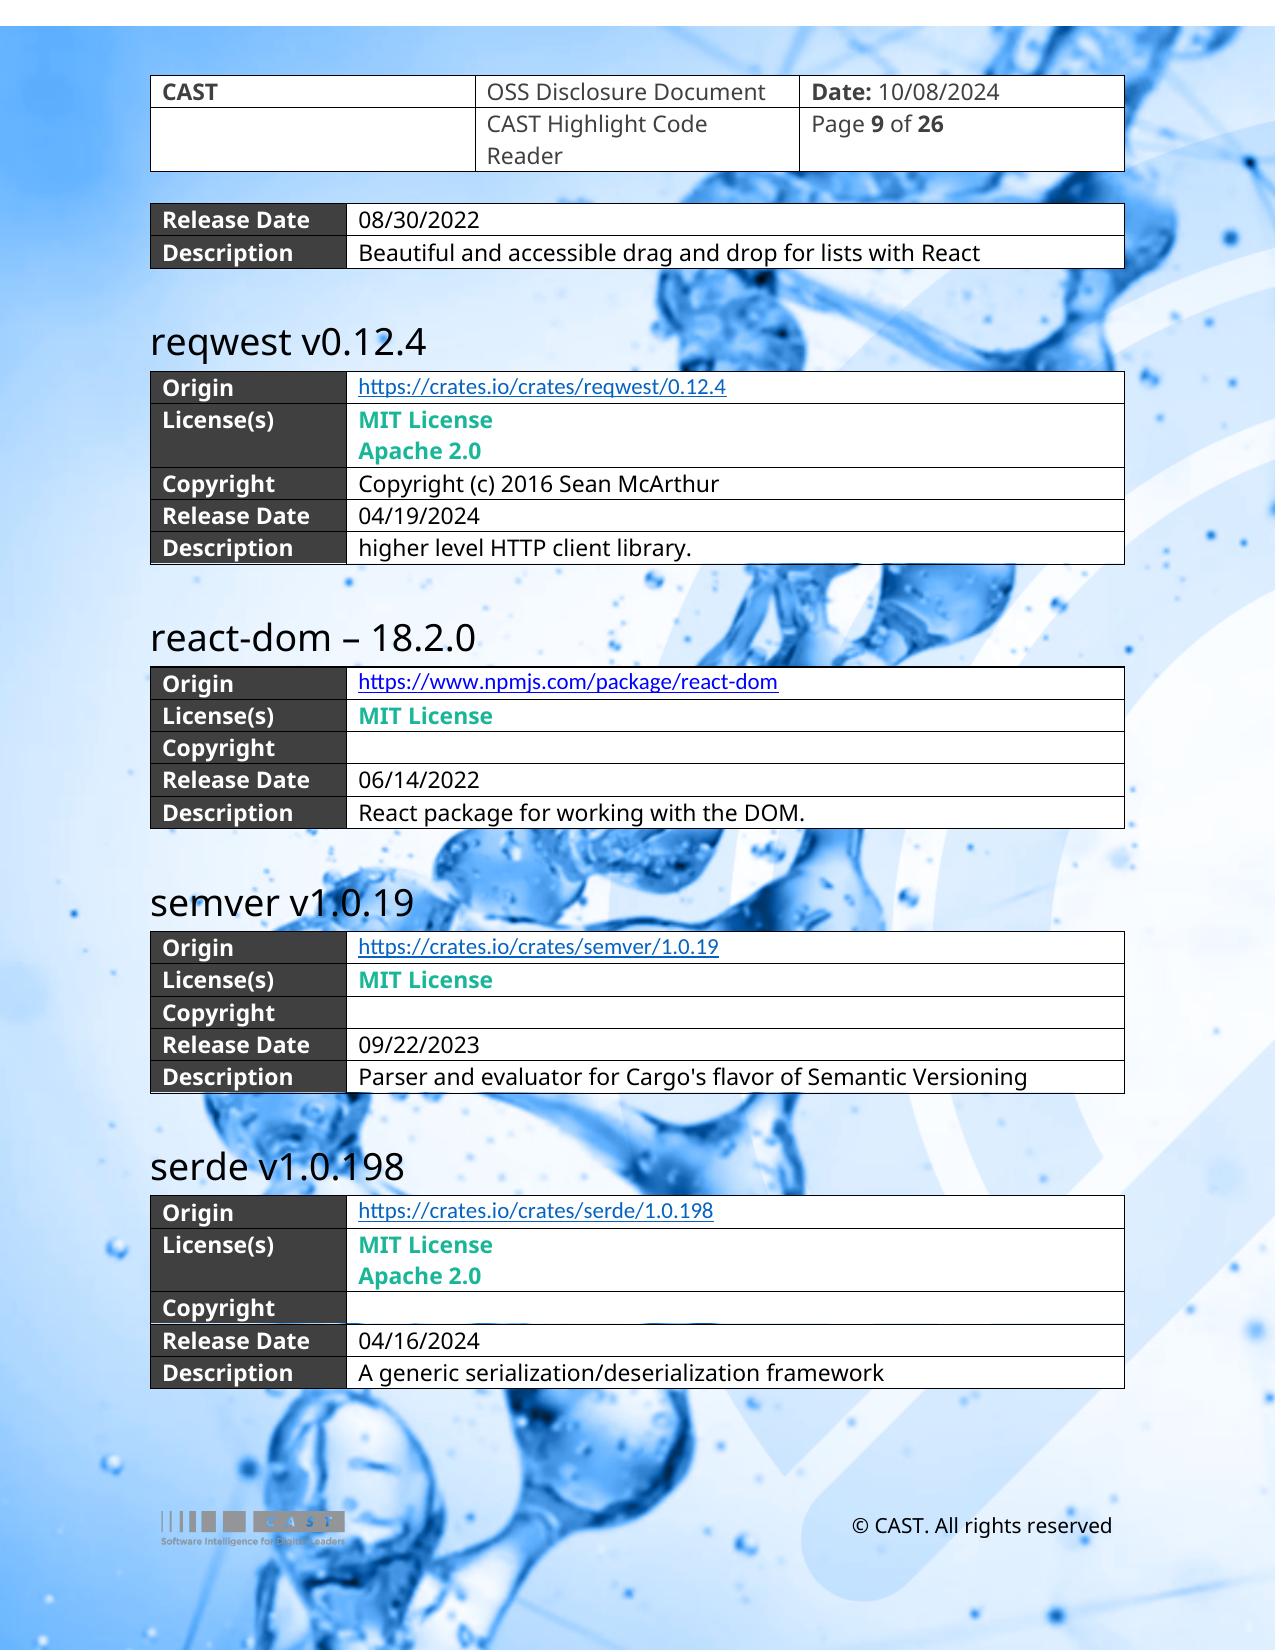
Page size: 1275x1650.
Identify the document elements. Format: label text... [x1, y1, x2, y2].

table_cell [347, 997, 1124, 1028]
table_cell higher level HTTP client library. [347, 532, 1124, 563]
subtitle react-dom – 18.2.0 [150, 611, 1125, 662]
table_cell Copyright (c) 2016 Sean McArthur [347, 468, 1124, 499]
table_cell Release Date [151, 1325, 346, 1356]
table_cell License(s) [151, 964, 346, 996]
table_cell A generic serialization/deserialization framework [347, 1357, 1124, 1388]
table_cell 08/30/2022 [347, 204, 1124, 235]
table_header Origin [151, 932, 346, 963]
table_cell Copyright [151, 1292, 346, 1323]
table_header https://crates.io/crates/semver/1.0.19 [347, 932, 1124, 963]
table_header https://www.npmjs.com/package/react-dom [347, 668, 1124, 699]
table_header https://crates.io/crates/reqwest/0.12.4 [347, 372, 1124, 403]
table_cell Description [151, 797, 346, 828]
table_cell [347, 1292, 1124, 1323]
table_cell Release Date [151, 204, 346, 235]
table_cell Parser and evaluator for Cargo's flavor of Semantic Versioning [347, 1061, 1124, 1092]
table_cell Description [151, 1061, 346, 1092]
table_cell Copyright [151, 997, 346, 1028]
table_cell Beautiful and accessible drag and drop for lists with React [347, 236, 1124, 268]
subtitle serde v1.0.198 [150, 1140, 1125, 1191]
table_cell MIT License [347, 700, 1124, 731]
table_cell 06/14/2022 [347, 764, 1124, 796]
table_cell 04/19/2024 [347, 500, 1124, 531]
subtitle semver v1.0.19 [150, 876, 1125, 927]
table_cell License(s) [151, 1229, 346, 1291]
table_cell License(s) [151, 700, 346, 731]
table_cell License(s) [151, 404, 346, 467]
table_cell React package for working with the DOM. [347, 797, 1124, 828]
table_cell MIT License Apache 2.0 [347, 404, 1124, 467]
subtitle reqwest v0.12.4 [150, 316, 1125, 367]
table_cell Copyright [151, 468, 346, 499]
table_cell MIT License [347, 964, 1124, 996]
table_cell Description [151, 532, 346, 563]
table_cell Copyright [151, 732, 346, 763]
table_cell 04/16/2024 [347, 1325, 1124, 1356]
table_cell Release Date [151, 1029, 346, 1060]
table_cell Description [151, 1357, 346, 1388]
table_cell 09/22/2023 [347, 1029, 1124, 1060]
table_cell MIT License Apache 2.0 [347, 1229, 1124, 1291]
table_cell Release Date [151, 500, 346, 531]
table_header https://crates.io/crates/serde/1.0.198 [347, 1196, 1124, 1228]
picture [0, 26, 1275, 1650]
table_cell Release Date [151, 764, 346, 796]
table_header Origin [151, 668, 346, 699]
table_cell [347, 732, 1124, 763]
table_header Origin [151, 1196, 346, 1228]
table_header Origin [151, 372, 346, 403]
table_cell Description [151, 236, 346, 268]
